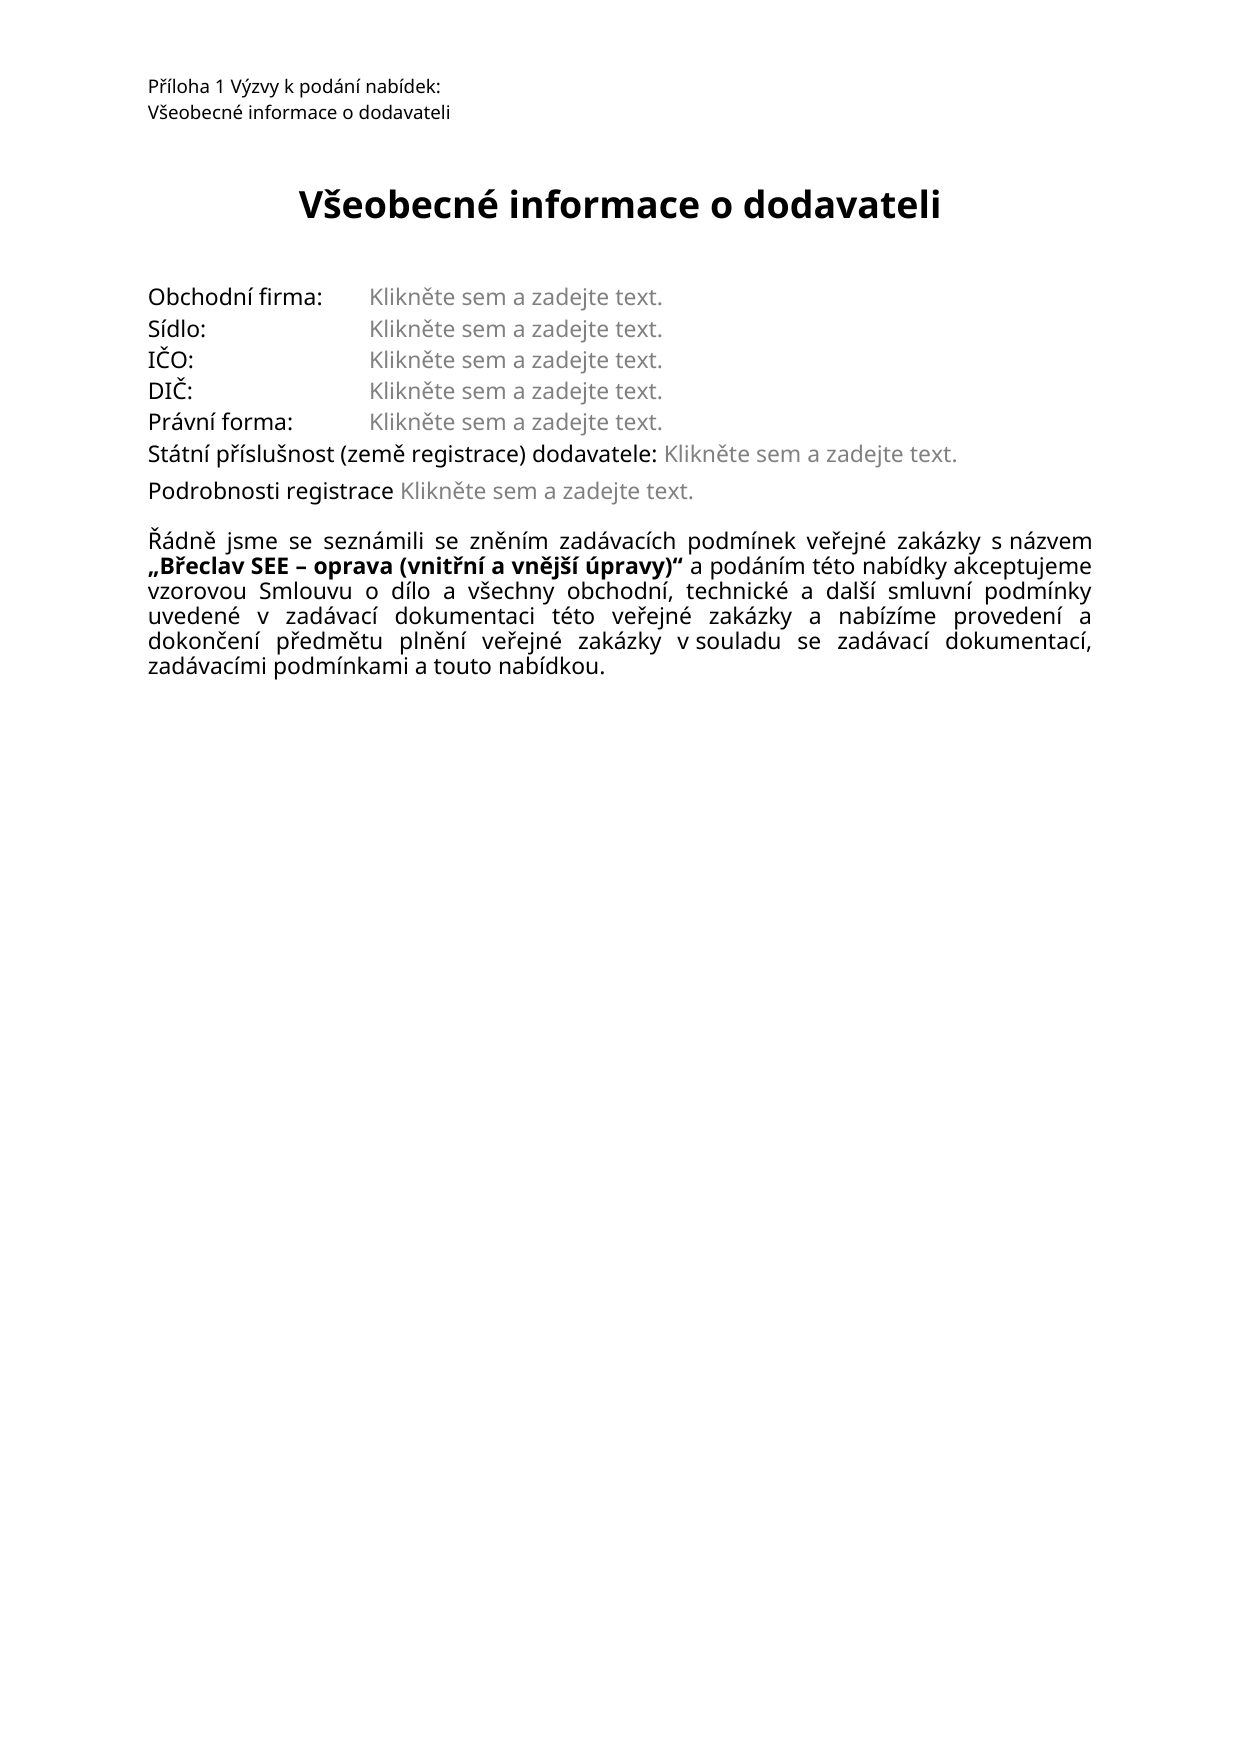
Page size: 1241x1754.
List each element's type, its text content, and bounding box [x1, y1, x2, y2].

title Všeobecné informace o dodavateli [148, 178, 1093, 229]
text DIČ: [148, 379, 1093, 404]
text Státní příslušnost (země registrace) dodavatele: [148, 442, 1093, 467]
text Právní forma: [148, 411, 1093, 436]
text Sídlo: [148, 317, 1093, 342]
text IČO: [148, 348, 1093, 373]
text Podrobnosti registrace [148, 479, 1093, 504]
text Obchodní firma: [148, 286, 1093, 311]
text Řádně jsme se seznámili se zněním zadávacích podmínek veřejné zakázky s názvem „Břeclav SEE – oprava (vnitřní a vnější úpravy)“ a podáním této nabídky akceptujeme vzorovou Smlouvu o dílo a všechny obchodní, technické a další smluvní podmínky uvedené v zadávací dokumentaci této veřejné zakázky a nabízíme provedení a dokončení předmětu plnění veřejné zakázky v souladu se zadávací dokumentací, zadávacími podmínkami a touto nabídkou. [148, 529, 1093, 679]
